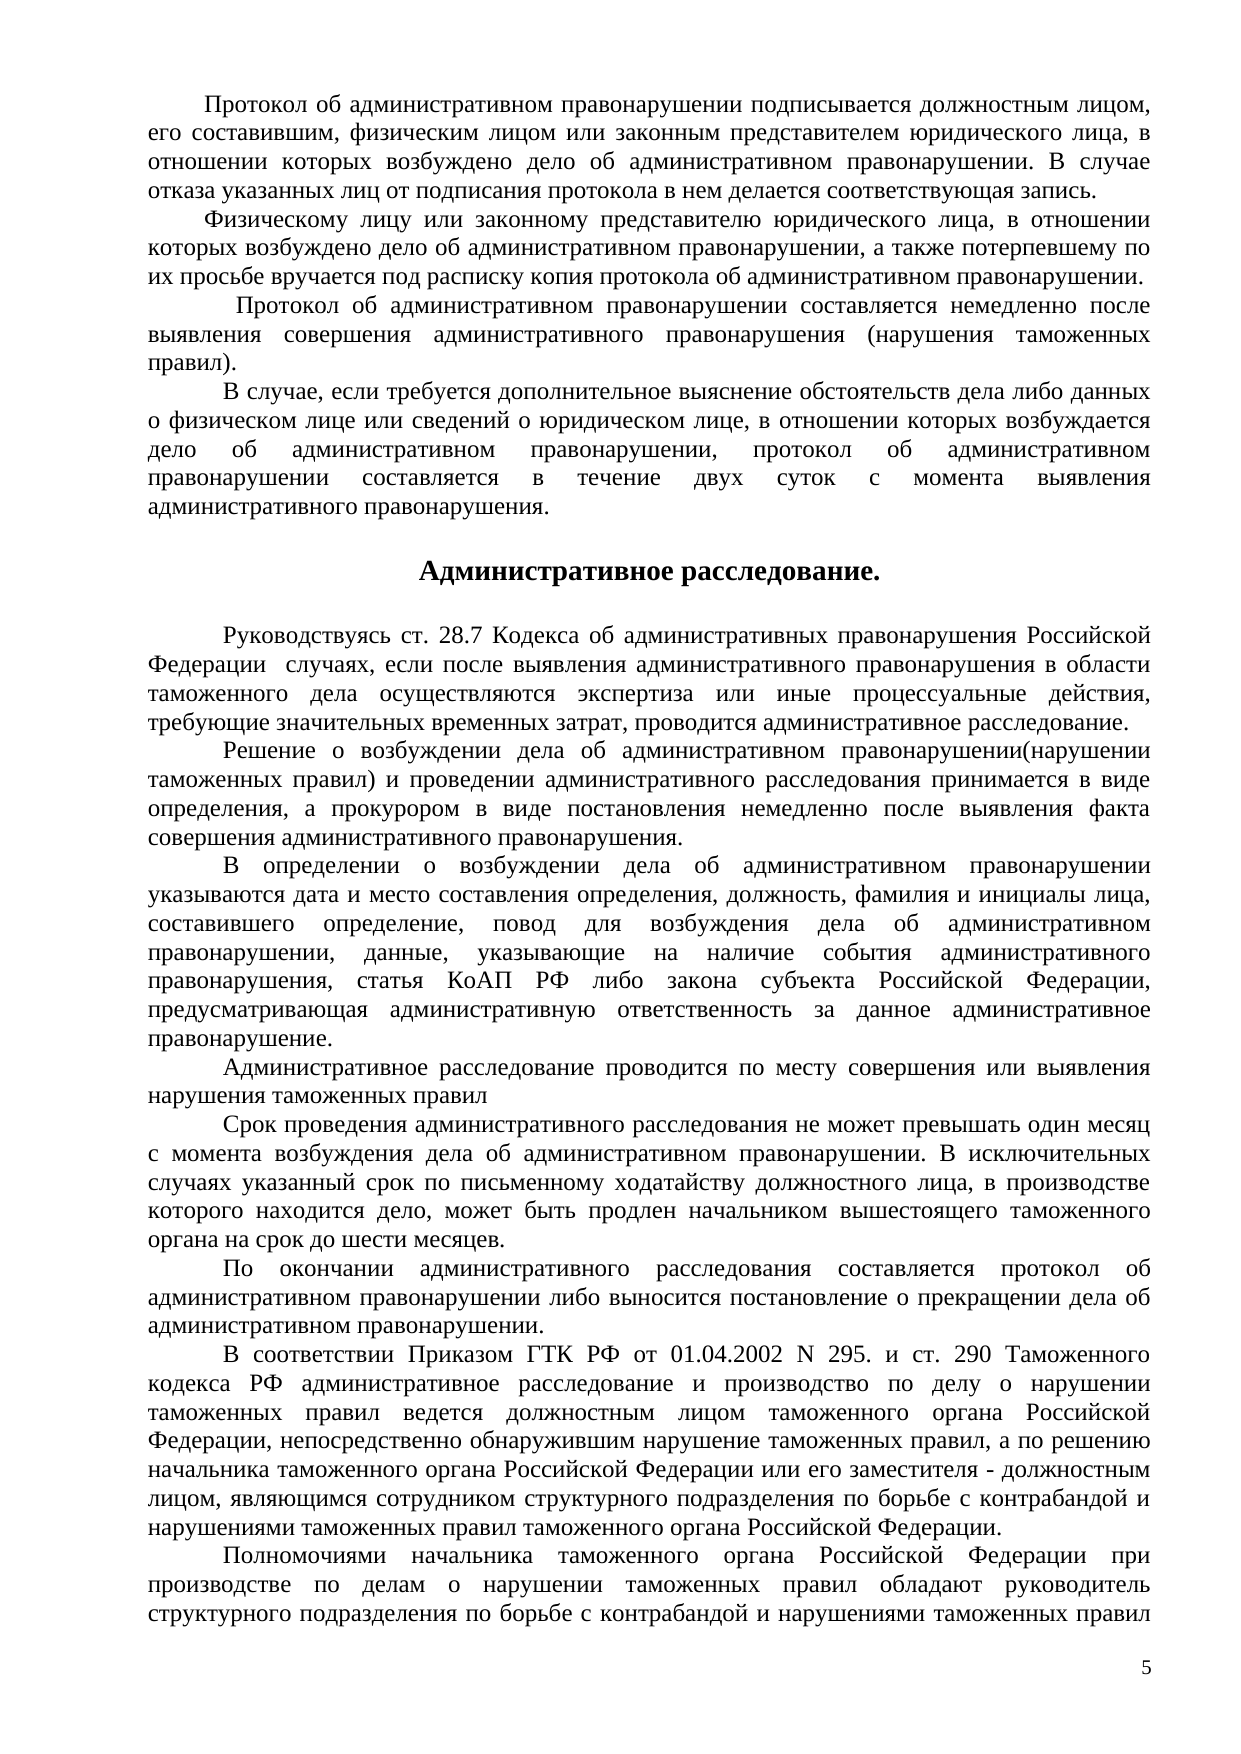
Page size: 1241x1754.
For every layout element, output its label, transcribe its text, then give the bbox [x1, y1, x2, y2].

text Административное расследование. [148, 553, 1152, 587]
text В определении о возбуждении дела об административном правонарушении указываются дата и место составления определения, должность, фамилия и инициалы лица, составившего определение, повод для возбуждения дела об административном правонарушении, данные, указывающие на наличие события административного правонарушения, статья КоАП РФ либо закона субъекта Российской Федерации, предусматривающая административную ответственность за данное административное правонарушение. [148, 851, 1152, 1052]
text В соответствии Приказом ГТК РФ от 01.04.2002 N 295. и ст. 290 Таможенного кодекса РФ административное расследование и производство по делу о нарушении таможенных правил ведется должностным лицом таможенного органа Российской Федерации, непосредственно обнаружившим нарушение таможенных правил, а по решению начальника таможенного органа Российской Федерации или его заместителя - должностным лицом, являющимся сотрудником структурного подразделения по борьбе с контрабандой и нарушениями таможенных правил таможенного органа Российской Федерации. [148, 1339, 1152, 1541]
text В случае, если требуется дополнительное выяснение обстоятельств дела либо данных о физическом лице или сведений о юридическом лице, в отношении которых возбуждается дело об административном правонарушении, протокол об административном правонарушении составляется в течение двух суток с момента выявления административного правонарушения. [148, 376, 1152, 520]
text По окончании административного расследования составляется протокол об административном правонарушении либо выносится постановление о прекращении дела об административном правонарушении. [148, 1253, 1152, 1339]
text Руководствуясь ст. 28.7 Кодекса об административных правонарушения Российской Федерации случаях, если после выявления административного правонарушения в области таможенного дела осуществляются экспертиза или иные процессуальные действия, требующие значительных временных затрат, проводится административное расследование. [148, 621, 1152, 736]
text Решение о возбуждении дела об административном правонарушении(нарушении таможенных правил) и проведении административного расследования принимается в виде определения, а прокурором в виде постановления немедленно после выявления факта совершения административного правонарушения. [148, 736, 1152, 851]
text Протокол об административном правонарушении составляется немедленно после выявления совершения административного правонарушения (нарушения таможенных правил). [148, 290, 1152, 376]
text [148, 1541, 1152, 1627]
text Физическому лицу или законному представителю юридического лица, в отношении которых возбуждено дело об административном правонарушении, а также потерпевшему по их просьбе вручается под расписку копия протокола об административном правонарушении. [148, 204, 1152, 290]
text Административное расследование проводится по месту совершения или выявления нарушения таможенных правил [148, 1052, 1152, 1109]
text Протокол об административном правонарушении подписывается должностным лицом, его составившим, физическим лицом или законным представителем юридического лица, в отношении которых возбуждено дело об административном правонарушении. В случае отказа указанных лиц от подписания протокола в нем делается соответствующая запись. [148, 89, 1152, 204]
text Срок проведения административного расследования не может превышать один месяц с момента возбуждения дела об административном правонарушении. В исключительных случаях указанный срок по письменному ходатайству должностного лица, в производстве которого находится дело, может быть продлен начальником вышестоящего таможенного органа на срок до шести месяцев. [148, 1109, 1152, 1253]
